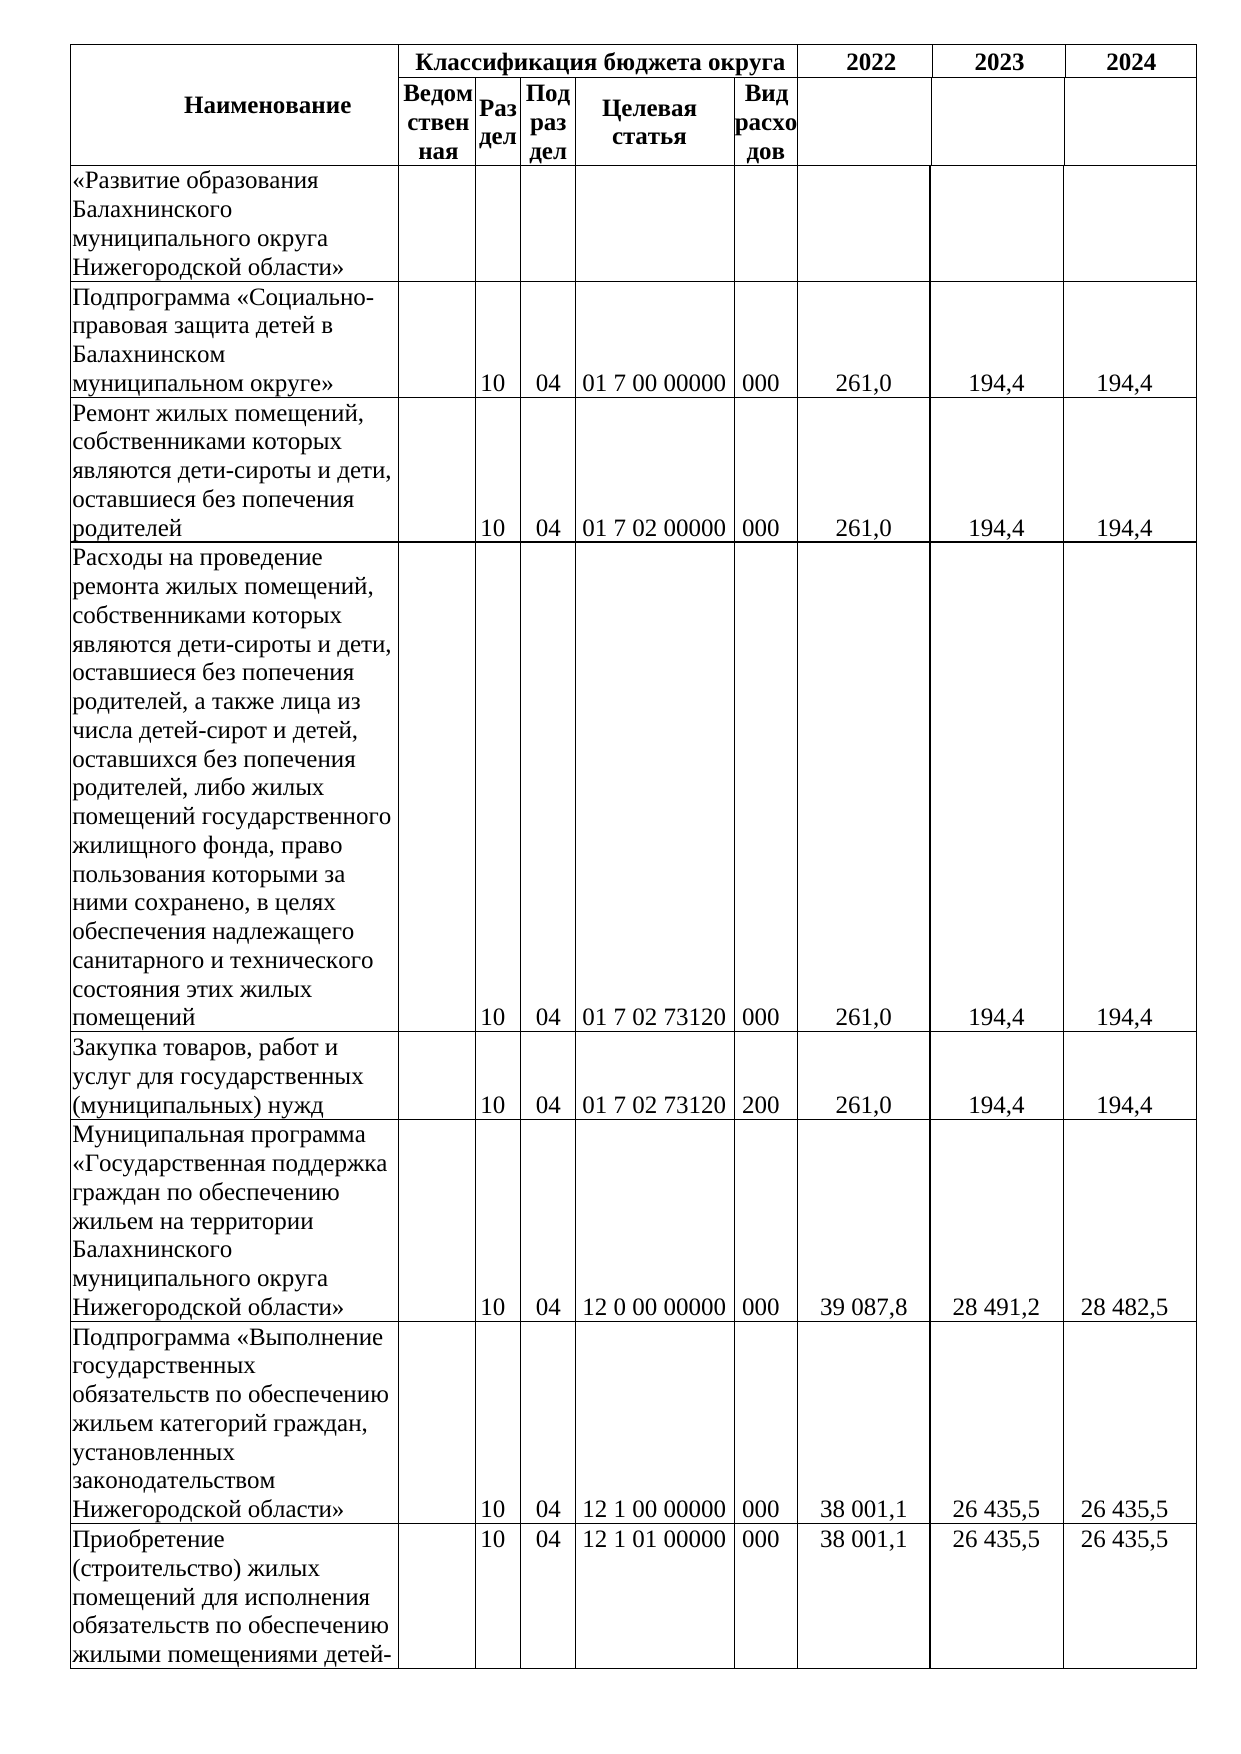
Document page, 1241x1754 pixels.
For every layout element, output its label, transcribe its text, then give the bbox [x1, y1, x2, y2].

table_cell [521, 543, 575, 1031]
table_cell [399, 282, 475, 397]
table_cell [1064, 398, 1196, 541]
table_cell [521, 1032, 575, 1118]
table_header 2023 [933, 45, 1065, 77]
table_cell Целевая статья [576, 78, 734, 164]
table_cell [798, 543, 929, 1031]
table_header Классификация бюджета округа [399, 45, 797, 77]
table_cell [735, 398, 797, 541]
table_header Наименование [71, 45, 398, 164]
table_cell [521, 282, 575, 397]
table_cell Раз дел [476, 78, 520, 164]
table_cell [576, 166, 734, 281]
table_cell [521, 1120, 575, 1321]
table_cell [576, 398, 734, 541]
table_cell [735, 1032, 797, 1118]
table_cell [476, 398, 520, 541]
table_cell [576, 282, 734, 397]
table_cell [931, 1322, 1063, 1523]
table_cell Вид расхо дов [735, 78, 797, 164]
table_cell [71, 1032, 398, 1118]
table_header 2022 [798, 45, 932, 77]
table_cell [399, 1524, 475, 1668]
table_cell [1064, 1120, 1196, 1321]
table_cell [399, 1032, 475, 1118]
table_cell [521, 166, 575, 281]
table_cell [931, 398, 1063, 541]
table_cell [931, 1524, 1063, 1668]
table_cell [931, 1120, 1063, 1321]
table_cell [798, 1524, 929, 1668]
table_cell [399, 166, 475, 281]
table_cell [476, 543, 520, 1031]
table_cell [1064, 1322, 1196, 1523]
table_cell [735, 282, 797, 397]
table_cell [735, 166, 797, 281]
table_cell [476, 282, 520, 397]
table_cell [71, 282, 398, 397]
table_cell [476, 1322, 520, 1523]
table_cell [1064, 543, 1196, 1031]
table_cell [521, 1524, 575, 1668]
table_cell [932, 78, 1064, 164]
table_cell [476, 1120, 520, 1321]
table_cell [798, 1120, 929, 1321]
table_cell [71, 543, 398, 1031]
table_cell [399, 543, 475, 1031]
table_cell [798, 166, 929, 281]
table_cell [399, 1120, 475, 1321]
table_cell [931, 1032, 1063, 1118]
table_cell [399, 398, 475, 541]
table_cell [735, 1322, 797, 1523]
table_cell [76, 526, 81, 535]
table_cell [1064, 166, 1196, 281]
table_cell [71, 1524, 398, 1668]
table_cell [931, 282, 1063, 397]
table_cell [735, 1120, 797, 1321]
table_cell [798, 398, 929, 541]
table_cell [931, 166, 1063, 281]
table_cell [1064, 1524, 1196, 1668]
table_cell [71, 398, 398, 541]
table_cell [798, 78, 931, 164]
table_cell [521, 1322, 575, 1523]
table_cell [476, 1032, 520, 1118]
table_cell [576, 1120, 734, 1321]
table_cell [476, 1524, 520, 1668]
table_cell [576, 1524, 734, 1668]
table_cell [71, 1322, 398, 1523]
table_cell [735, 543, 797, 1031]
table_cell Ведом ствен ная [399, 78, 475, 164]
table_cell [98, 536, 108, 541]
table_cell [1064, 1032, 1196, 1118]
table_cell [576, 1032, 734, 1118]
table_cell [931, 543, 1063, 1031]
table_cell [1065, 78, 1196, 164]
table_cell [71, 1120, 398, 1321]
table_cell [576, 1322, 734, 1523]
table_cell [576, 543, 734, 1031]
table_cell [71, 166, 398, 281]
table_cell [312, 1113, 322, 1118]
table_cell Под раз дел [521, 78, 575, 164]
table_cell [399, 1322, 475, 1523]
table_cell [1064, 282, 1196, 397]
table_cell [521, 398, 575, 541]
table_header 2024 [1066, 45, 1196, 77]
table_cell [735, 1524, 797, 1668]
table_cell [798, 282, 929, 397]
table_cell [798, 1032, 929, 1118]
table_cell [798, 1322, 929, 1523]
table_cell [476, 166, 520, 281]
